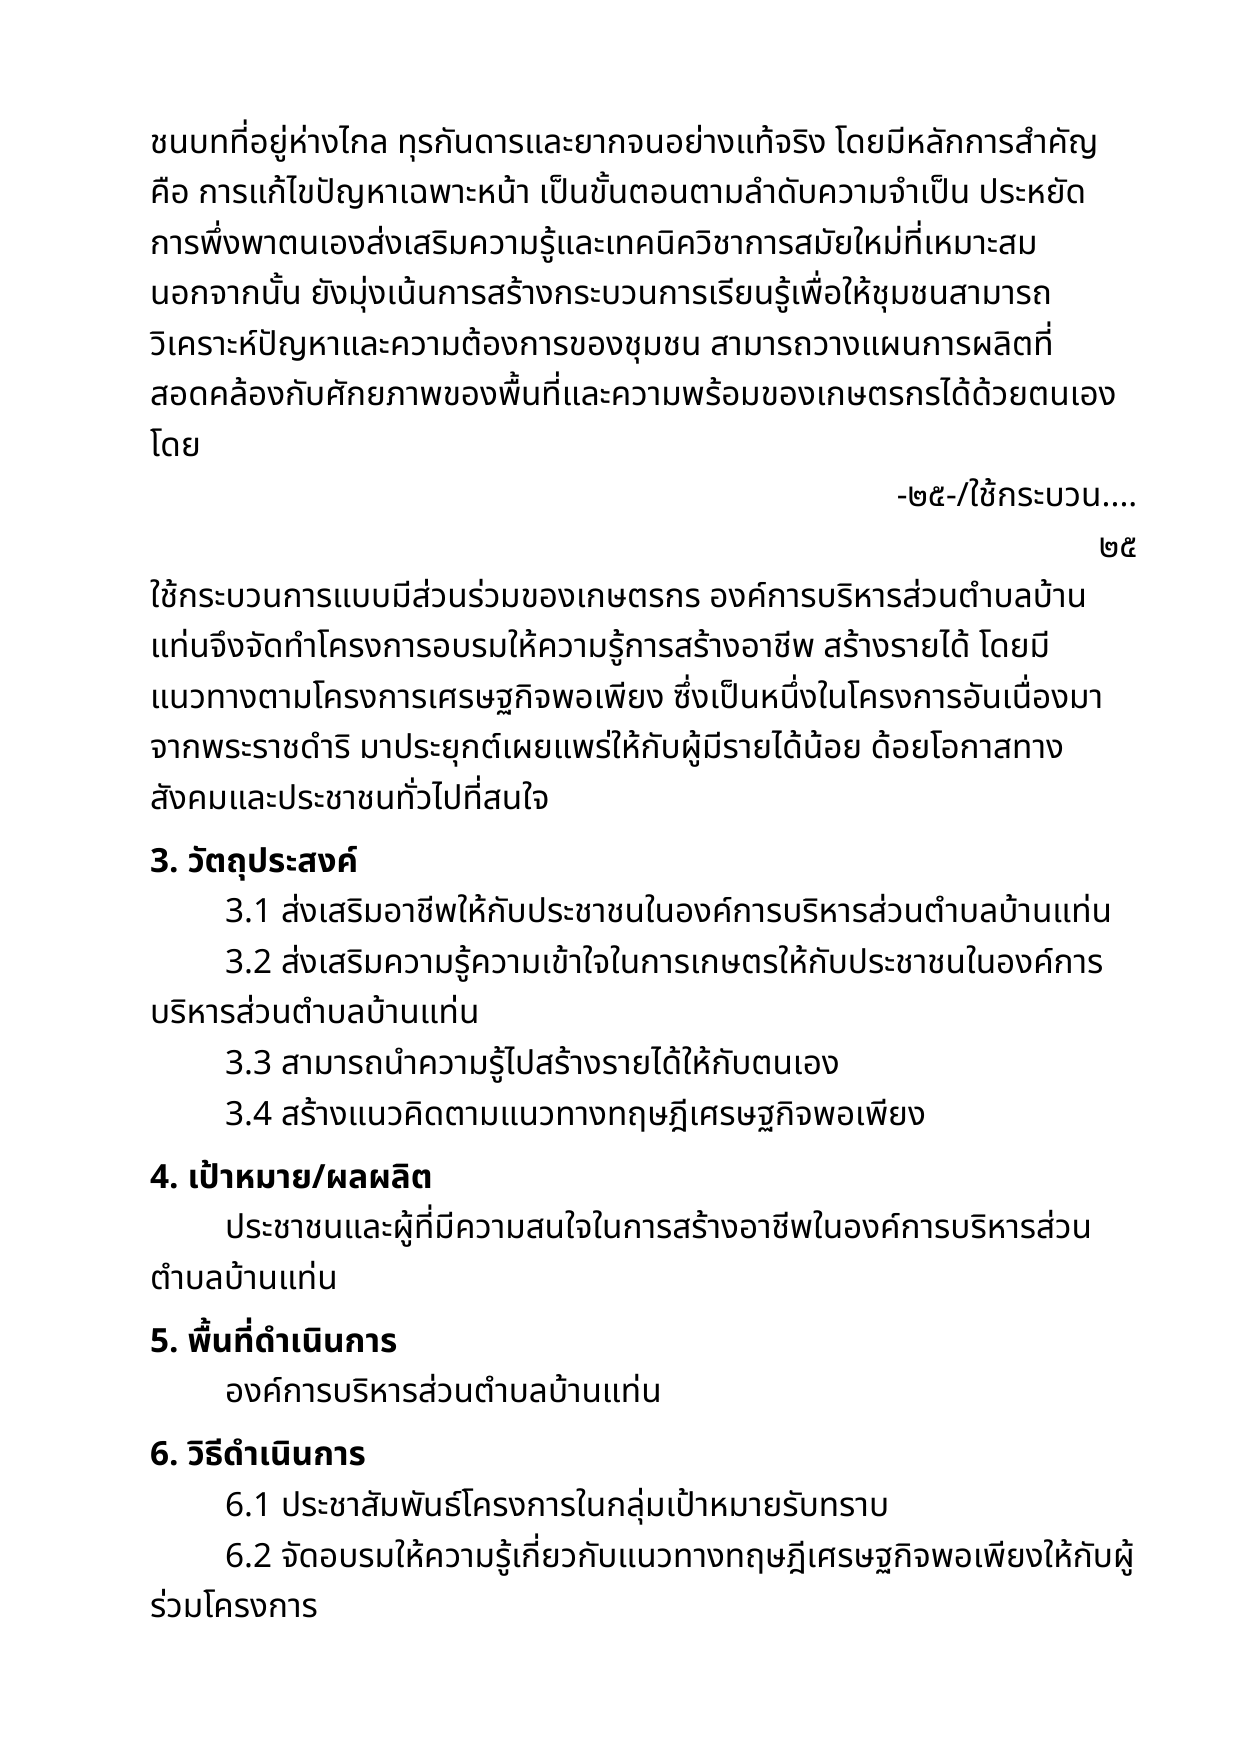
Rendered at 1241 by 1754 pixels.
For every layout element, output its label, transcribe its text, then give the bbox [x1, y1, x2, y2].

list ประชาชนและผู้ที่มีความสนใจในการสร้างอาชีพในองค์การบริหารส่วนตําบลบ้านแท่น [150, 1203, 1137, 1304]
list 6.2 จัดอบรมให้ความรู้เกี่ยวกับแนวทางทฤษฎีเศรษฐกิจพอเพียงให้กับผู้ร่วมโครงการ [150, 1531, 1137, 1632]
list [150, 118, 1137, 471]
text 5. พื้นที่ดําเนินการ [150, 1317, 1137, 1367]
list 3.3 สามารถนําความรู้ไปสร้างรายได้ให้กับตนเอง [150, 1039, 1137, 1089]
list 3.2 ส่งเสริมความรู้ความเข้าใจในการเกษตรให้กับประชาชนในองค์การบริหารส่วนตําบลบ้านแท่น [150, 938, 1137, 1039]
list ใช้กระบวนการแบบมีส่วนร่วมของเกษตรกร องค์การบริหารส่วนตําบลบ้านแท่นจึงจัดทําโครงการอบรมให้ความรู้การสร้างอาชีพ สร้างรายได้ โดยมีแนวทางตามโครงการเศรษฐกิจพอเพียง ซึ่งเป็นหนึ่งในโครงการอันเนื่องมาจากพระราชดําริ มาประยุกต์เผยแพร่ให้กับผู้มีรายได้น้อย ด้อยโอกาสทางสังคมและประชาชนทั่วไปที่สนใจ [150, 572, 1137, 824]
text 6. วิธีดําเนินการ [150, 1430, 1137, 1481]
list องค์การบริหารส่วนตําบลบ้านแท่น [150, 1367, 1137, 1418]
text 3. วัตถุประสงค์ [150, 837, 1137, 887]
list 6.1 ประชาสัมพันธ์โครงการในกลุ่มเป้าหมายรับทราบ [150, 1481, 1137, 1531]
list 3.1 ส่งเสริมอาชีพให้กับประชาชนในองค์การบริหารส่วนตําบลบ้านแท่น [150, 887, 1137, 938]
list ๒๕ [150, 522, 1137, 572]
text 4. เป้าหมาย/ผลผลิต [150, 1153, 1137, 1203]
list -๒๕-/ใช้กระบวน.... [150, 471, 1137, 522]
list 3.4 สร้างแนวคิดตามแนวทางทฤษฎีเศรษฐกิจพอเพียง [150, 1089, 1137, 1140]
